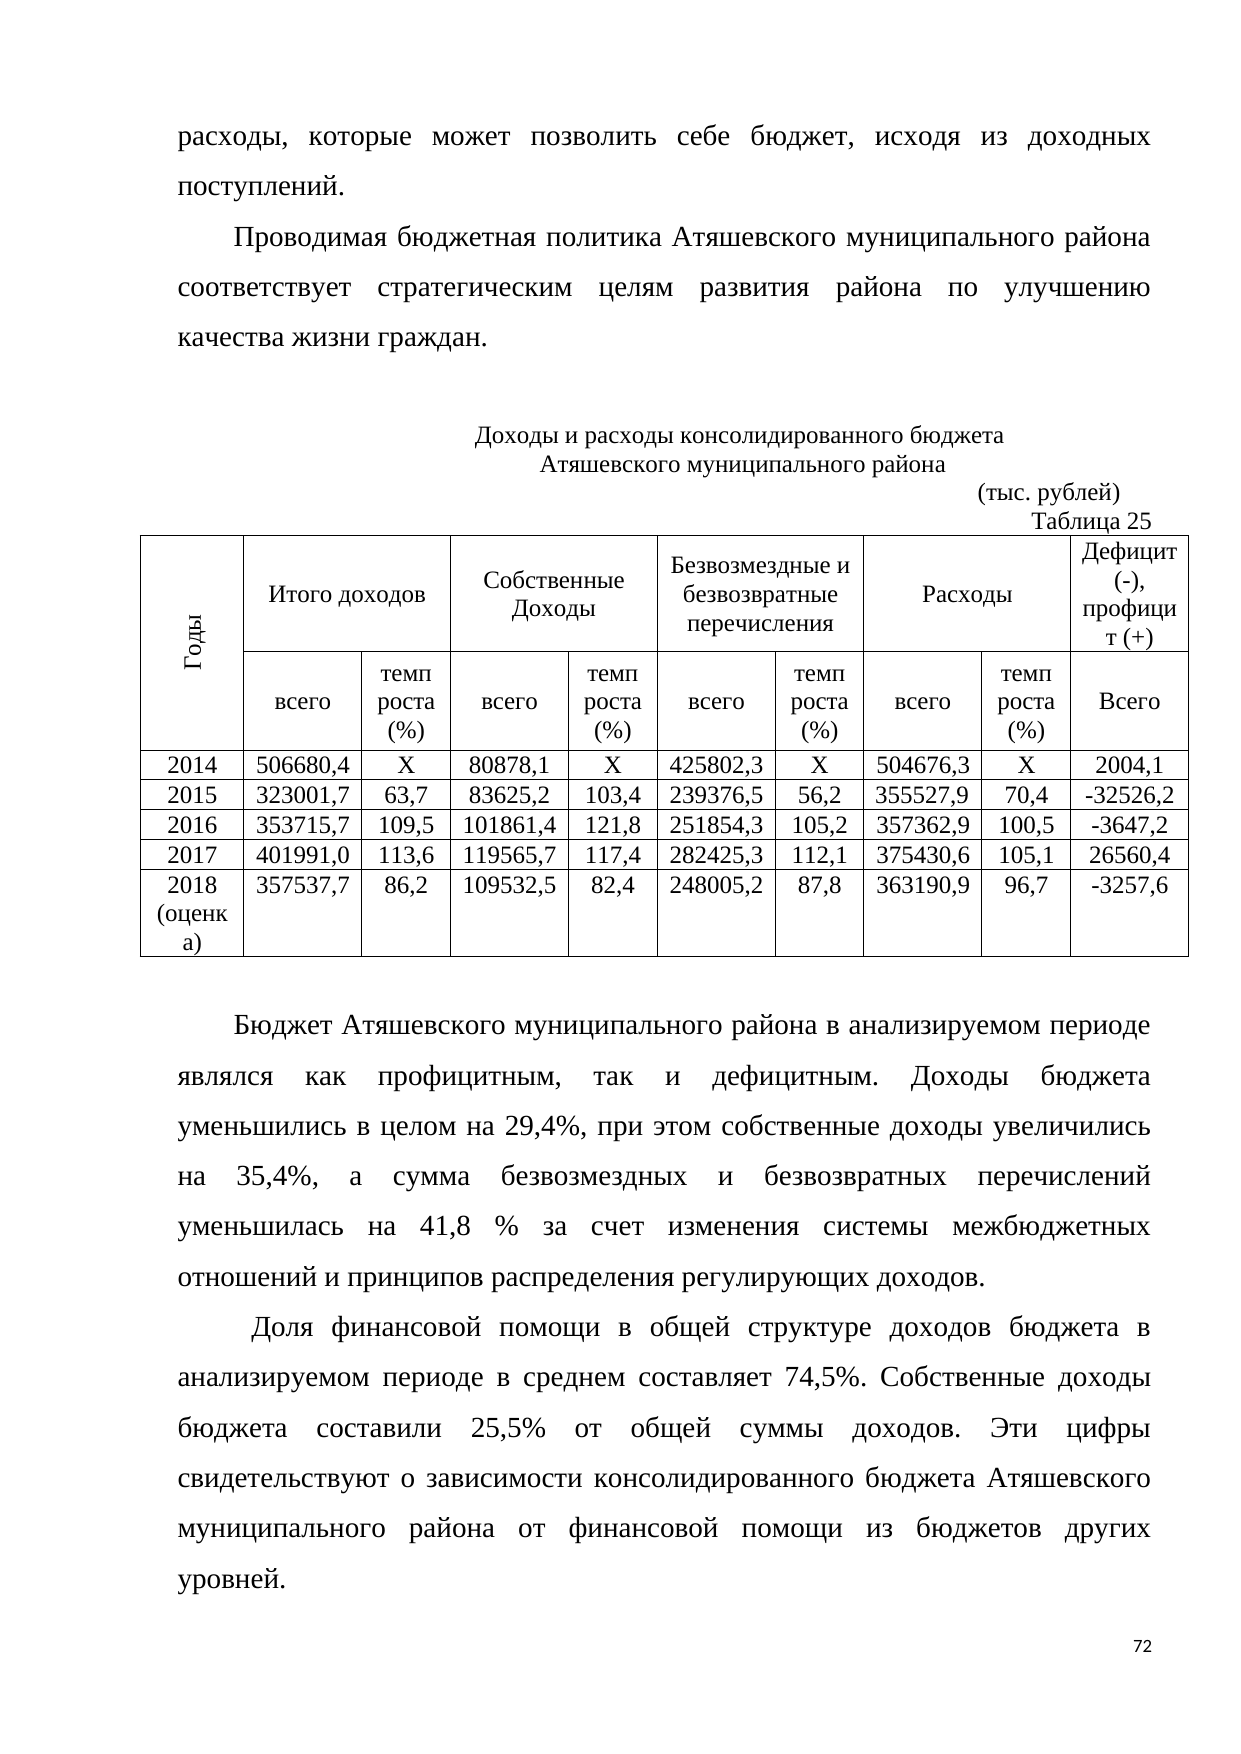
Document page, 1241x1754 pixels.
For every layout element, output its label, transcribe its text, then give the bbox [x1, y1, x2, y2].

text Атяшевского муниципального района [327, 449, 1152, 477]
table_cell 82,4 [569, 870, 657, 956]
text (тыс. рублей) [290, 477, 1152, 506]
table_cell -32526,2 [1071, 780, 1188, 809]
text Доля финансовой помощи в общей структуре доходов бюджета в анализируемом периоде в среднем составляет 74,5%. Собственные доходы бюджета составили 25,5% от общей суммы доходов. Эти цифры свидетельствуют о зависимости консолидированного бюджета Атяшевского муниципального района от финансовой помощи из бюджетов других уровней. [177, 1309, 1152, 1594]
table_cell 2018 (оценка) [141, 870, 243, 956]
table_cell 2015 [141, 780, 243, 809]
table_cell 357537,7 [244, 870, 361, 956]
table_cell 248005,2 [658, 870, 775, 956]
table_cell 251854,3 [658, 810, 775, 839]
table_cell 363190,9 [864, 870, 981, 956]
table_cell 425802,3 [658, 751, 775, 779]
table_cell темп роста (%) [982, 652, 1070, 749]
table_cell Всего [1071, 652, 1188, 749]
text Бюджет Атяшевского муниципального района в анализируемом периоде являлся как профицитным, так и дефицитным. Доходы бюджета уменьшились в целом на 29,4%, при этом собственные доходы увеличились на 35,4%, а сумма безвозмездных и безвозвратных перечислений уменьшилась на 41,8 % за счет изменения системы межбюджетных отношений и принципов распределения регулирующих доходов. [177, 1007, 1152, 1292]
table_cell 119565,7 [451, 840, 568, 869]
table_cell -3257,6 [1071, 870, 1188, 956]
table_cell 506680,4 [244, 751, 361, 779]
table_cell 103,4 [569, 780, 657, 809]
table_cell 353715,7 [244, 810, 361, 839]
table_cell 323001,7 [244, 780, 361, 809]
table_cell 83625,2 [451, 780, 568, 809]
table_cell 80878,1 [451, 751, 568, 779]
table_header Дефицит (-), профицит (+) [1071, 536, 1188, 651]
table_cell 70,4 [982, 780, 1070, 809]
table_cell 375430,6 [864, 840, 981, 869]
table_cell всего [864, 652, 981, 749]
table_header Безвозмездные и безвозвратные перечисления [658, 536, 863, 651]
table_cell темп роста (%) [362, 652, 450, 749]
table_header Собственные Доходы [451, 536, 657, 651]
table_cell 113,6 [362, 840, 450, 869]
table_cell Х [569, 751, 657, 779]
table_cell Х [982, 751, 1070, 779]
table_cell всего [658, 652, 775, 749]
table_cell 109532,5 [451, 870, 568, 956]
table_cell 100,5 [982, 810, 1070, 839]
table_header Годы [141, 536, 243, 749]
table_cell 504676,3 [864, 751, 981, 779]
table_cell -3647,2 [1071, 810, 1188, 839]
table_cell всего [244, 652, 361, 749]
table_cell 87,8 [776, 870, 863, 956]
table_cell 101861,4 [451, 810, 568, 839]
table_cell 357362,9 [864, 810, 981, 839]
table_cell 401991,0 [244, 840, 361, 869]
table_cell 355527,9 [864, 780, 981, 809]
table_cell Х [362, 751, 450, 779]
table_cell 26560,4 [1071, 840, 1188, 869]
table_cell 96,7 [982, 870, 1070, 956]
table_cell 109,5 [362, 810, 450, 839]
table_cell 86,2 [362, 870, 450, 956]
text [177, 118, 1152, 202]
table_cell 105,2 [776, 810, 863, 839]
table_cell 2016 [141, 810, 243, 839]
table_cell всего [451, 652, 568, 749]
table_cell 239376,5 [658, 780, 775, 809]
table_header Расходы [864, 536, 1070, 651]
table_cell темп роста (%) [569, 652, 657, 749]
table_cell 282425,3 [658, 840, 775, 869]
table_cell 2014 [141, 751, 243, 779]
table_cell 105,1 [982, 840, 1070, 869]
table_cell 117,4 [569, 840, 657, 869]
table_cell 63,7 [362, 780, 450, 809]
text Доходы и расходы консолидированного бюджета [327, 420, 1152, 449]
table_cell 2017 [141, 840, 243, 869]
table_cell 112,1 [776, 840, 863, 869]
text Таблица 25 [290, 506, 1152, 535]
table_cell 2004,1 [1071, 751, 1188, 779]
table_cell Х [776, 751, 863, 779]
table_cell 121,8 [569, 810, 657, 839]
text Проводимая бюджетная политика Атяшевского муниципального района соответствует стратегическим целям развития района по улучшению качества жизни граждан. [177, 219, 1152, 353]
table_cell 56,2 [776, 780, 863, 809]
table_cell темп роста (%) [776, 652, 863, 749]
table_header Итого доходов [244, 536, 450, 651]
